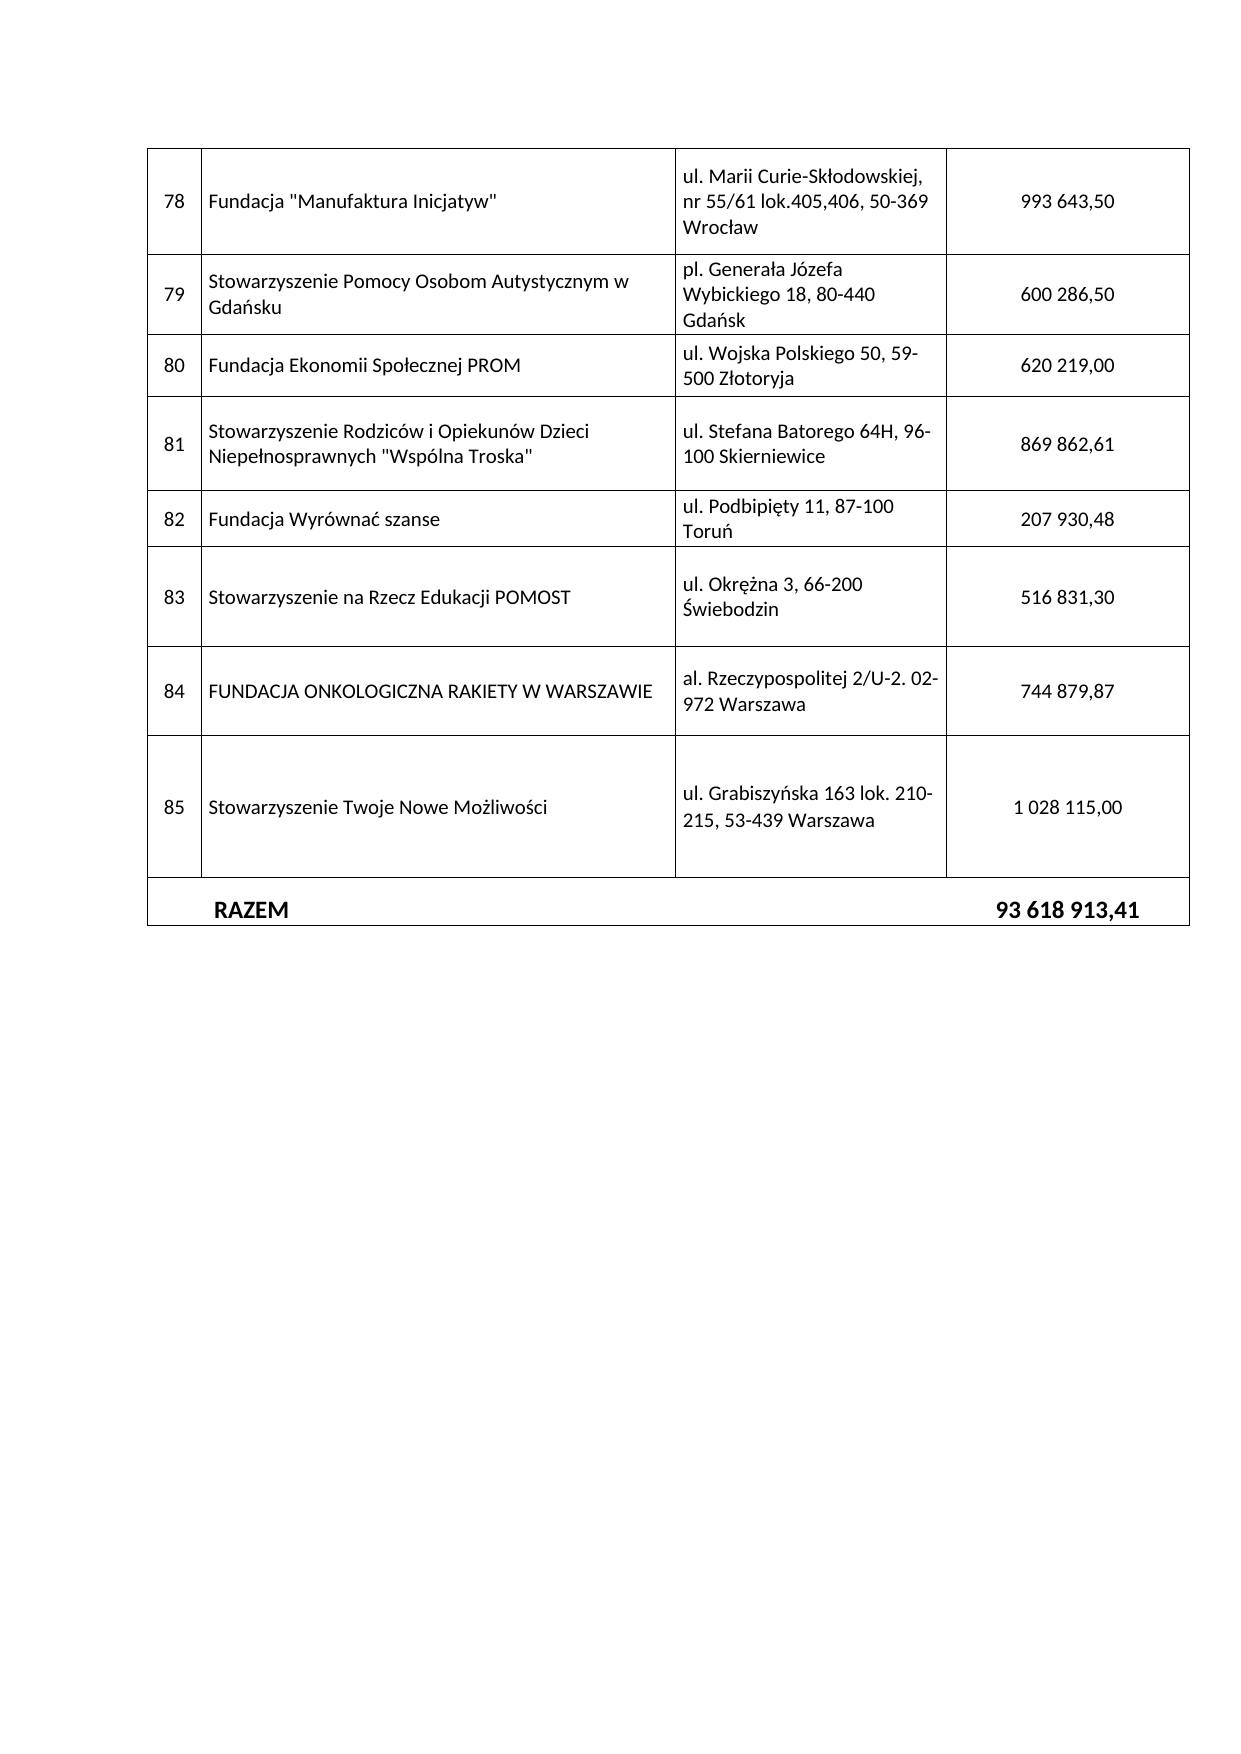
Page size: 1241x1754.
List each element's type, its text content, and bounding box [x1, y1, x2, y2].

table_cell Stowarzyszenie Rodziców i Opiekunów Dzieci Niepełnosprawnych "Wspólna Troska" [202, 397, 675, 490]
table_cell 78 [148, 149, 201, 254]
table_cell 516 831,30 [947, 547, 1189, 646]
table_cell 869 862,61 [947, 397, 1189, 490]
table_cell 207 930,48 [947, 491, 1189, 546]
table_cell 82 [148, 491, 201, 546]
table_cell ul. Okrężna 3, 66-200 Świebodzin [676, 547, 946, 646]
table_cell ul. Stefana Batorego 64H, 96-100 Skierniewice [676, 397, 946, 490]
table_cell 744 879,87 [947, 647, 1189, 735]
table_cell 81 [148, 397, 201, 490]
table_cell Stowarzyszenie Twoje Nowe Możliwości [202, 736, 675, 877]
table_cell 600 286,50 [947, 255, 1189, 333]
table_cell Stowarzyszenie na Rzecz Edukacji POMOST [202, 547, 675, 646]
table_cell 993 643,50 [947, 149, 1189, 254]
table_cell 1 028 115,00 [947, 736, 1189, 877]
table_cell 85 [148, 736, 201, 877]
table_cell FUNDACJA ONKOLOGICZNA RAKIETY W WARSZAWIE [202, 647, 675, 735]
table_cell Fundacja Wyrównać szanse [202, 491, 675, 546]
table_cell 83 [148, 547, 201, 646]
table_cell 79 [148, 255, 201, 333]
table_cell 84 [148, 647, 201, 735]
table_cell RAZEM [201, 878, 675, 925]
table_cell al. Rzeczypospolitej 2/U-2. 02-972 Warszawa [676, 647, 946, 735]
table_cell ul. Wojska Polskiego 50, 59-500 Złotoryja [676, 335, 946, 396]
table_cell ul. Grabiszyńska 163 lok. 210-215, 53-439 Warszawa [676, 736, 946, 877]
table_cell Fundacja "Manufaktura Inicjatyw" [202, 149, 675, 254]
table_cell 93 618 913,41 [946, 878, 1189, 925]
table_cell ul. Podbipięty 11, 87-100 Toruń [676, 491, 946, 546]
table_cell [148, 878, 201, 925]
table_cell pl. Generała Józefa Wybickiego 18, 80-440 Gdańsk [676, 255, 946, 333]
table_cell [675, 878, 946, 925]
table_cell 620 219,00 [947, 335, 1189, 396]
table_cell 80 [148, 335, 201, 396]
table_cell Stowarzyszenie Pomocy Osobom Autystycznym w Gdańsku [202, 255, 675, 333]
table_cell Fundacja Ekonomii Społecznej PROM [202, 335, 675, 396]
table_cell ul. Marii Curie-Skłodowskiej, nr 55/61 lok.405,406, 50-369 Wrocław [676, 149, 946, 254]
